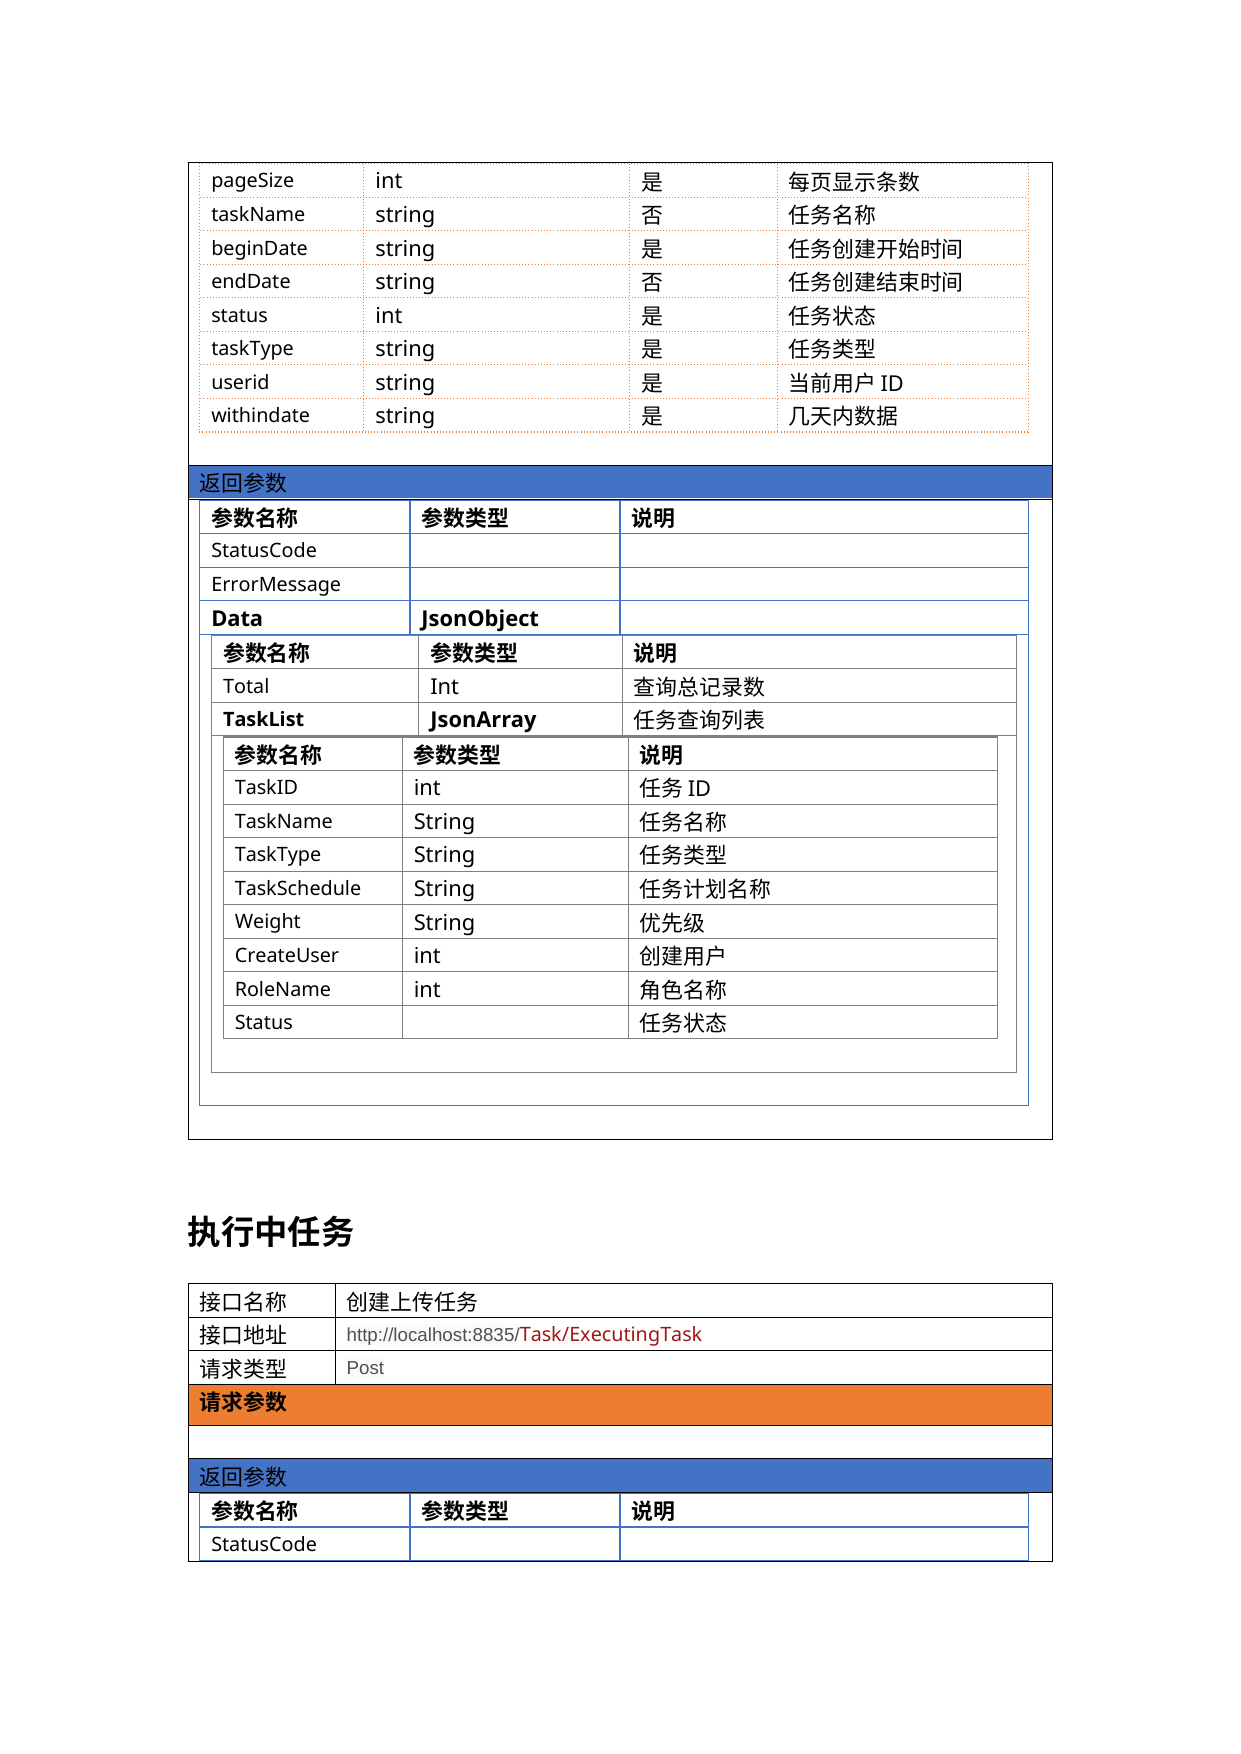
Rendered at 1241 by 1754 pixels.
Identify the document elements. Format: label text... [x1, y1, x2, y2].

table_cell [411, 1528, 619, 1560]
table_cell 请求参数 [189, 1385, 1052, 1425]
table_cell [1029, 1493, 1052, 1561]
table_cell 返回参数 [189, 466, 1052, 498]
subtitle 执行中任务 [187, 1197, 1053, 1262]
table_cell [200, 1528, 409, 1560]
table_cell [200, 1494, 409, 1526]
table_cell 接口地址 [189, 1318, 335, 1350]
table_cell [189, 163, 1052, 465]
table_cell Post [336, 1351, 1052, 1384]
table_cell [621, 1528, 1028, 1560]
table_cell [189, 1426, 1052, 1458]
table_header 接口名称 [189, 1284, 335, 1317]
table_cell 返回参数 [189, 1459, 1052, 1492]
table_cell 请求类型 [189, 1351, 335, 1384]
table_cell [189, 500, 1052, 1139]
table_cell [411, 1494, 619, 1526]
table_header 创建上传任务 [336, 1284, 1052, 1317]
table_cell [621, 1494, 1028, 1526]
table_cell [189, 1493, 199, 1561]
table_cell http://localhost:8835/Task/ExecutingTask [336, 1318, 1052, 1350]
